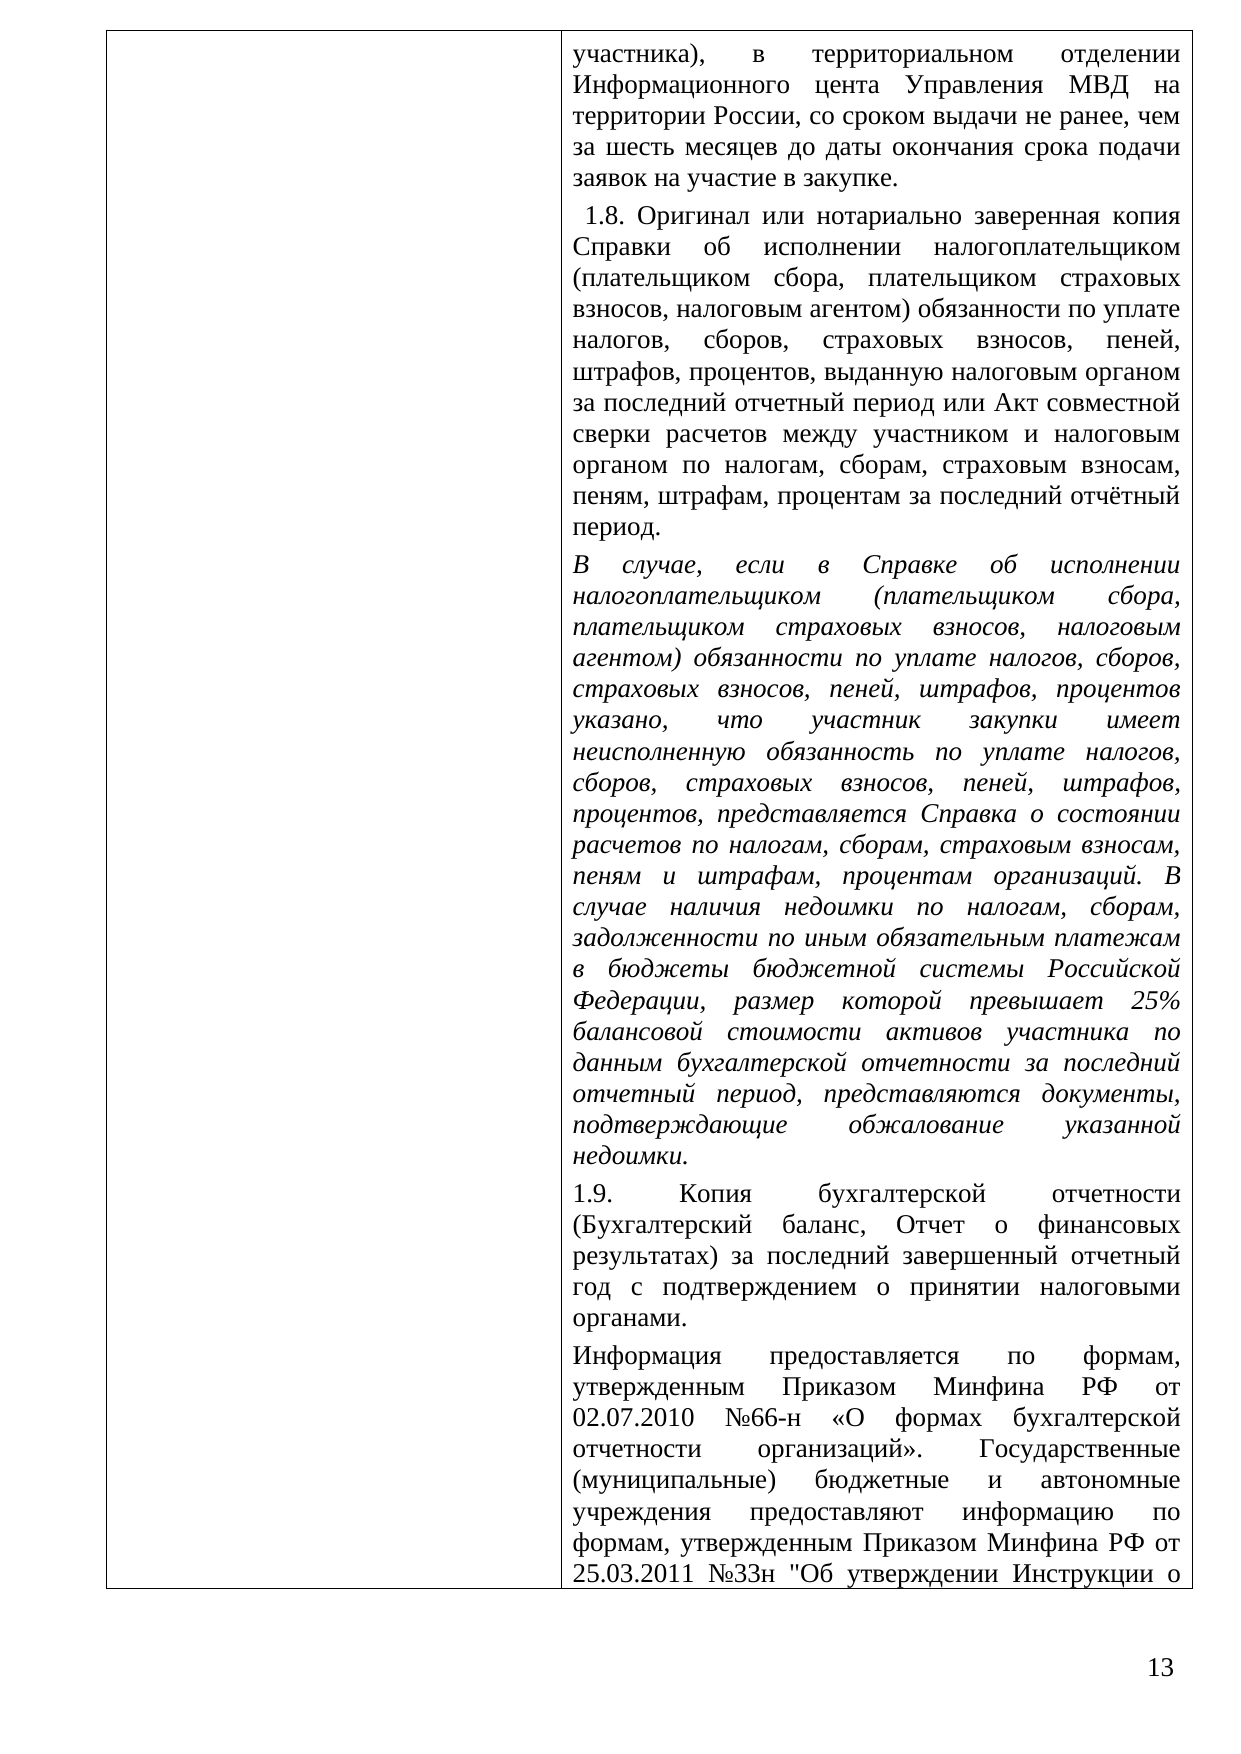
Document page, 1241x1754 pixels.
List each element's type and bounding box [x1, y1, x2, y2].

table_cell [562, 31, 1192, 1588]
table_cell [107, 31, 561, 1588]
